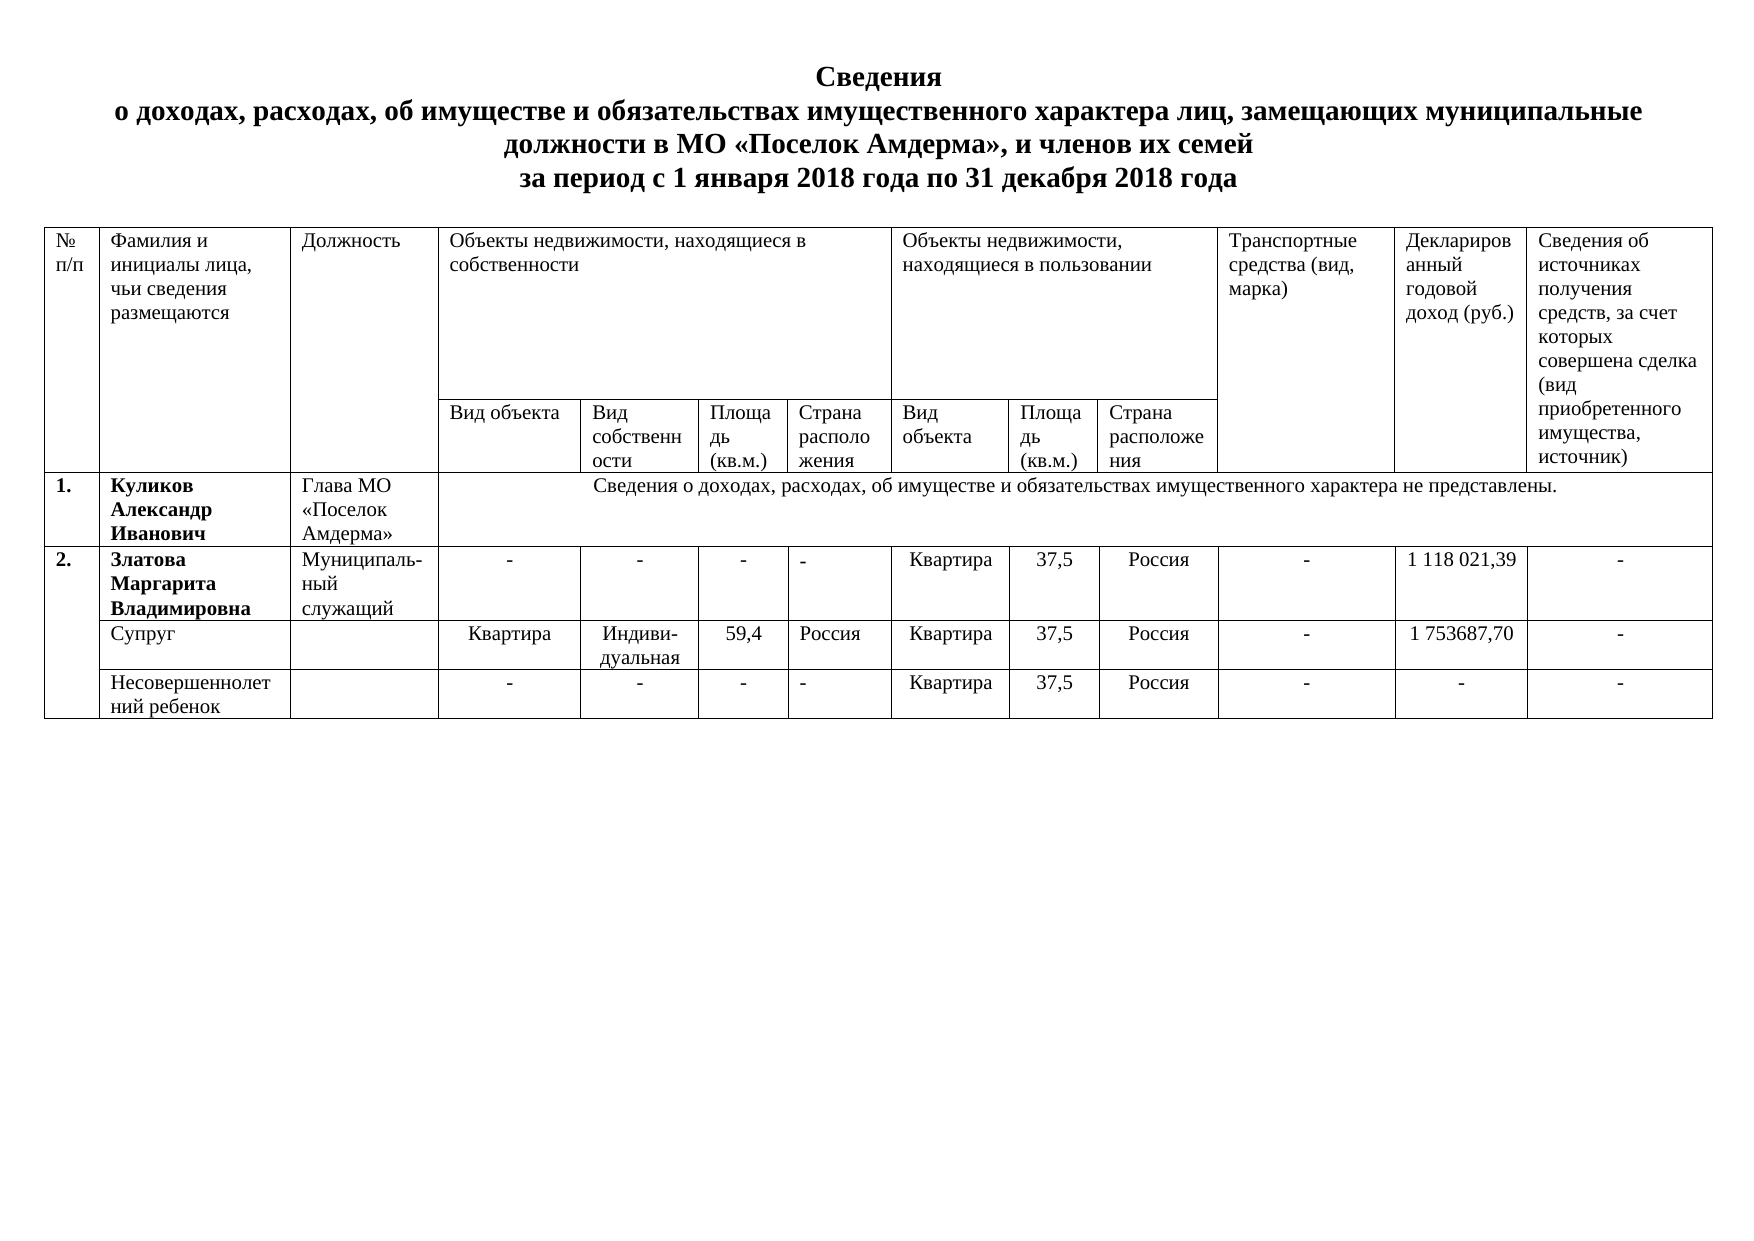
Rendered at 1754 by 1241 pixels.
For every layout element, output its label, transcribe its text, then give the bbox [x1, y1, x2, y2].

table_cell 2. [45, 547, 99, 718]
table_cell Квартира [892, 547, 1009, 619]
table_cell - [789, 547, 891, 619]
table_cell Россия [1100, 621, 1218, 669]
table_cell - [699, 547, 788, 619]
table_cell [291, 621, 438, 669]
table_cell Вид объекта [892, 400, 1008, 472]
table_cell Фамилия и инициалы лица, чьи сведения размещаются [100, 228, 290, 472]
table_cell 1 118 021,39 [1396, 547, 1527, 619]
table_cell Россия [789, 621, 891, 669]
table_cell 37,5 [1010, 547, 1099, 619]
table_cell - [581, 547, 698, 619]
table_cell - [439, 670, 580, 718]
table_cell Должность [291, 228, 438, 472]
table_cell № п/п [45, 228, 99, 472]
table_cell Несовершеннолетний ребенок [100, 670, 290, 718]
table_cell Сведения о доходах, расходах, об имуществе и обязательствах имущественного характера не представлены. [439, 473, 1712, 546]
table_cell Объекты недвижимости, находящиеся в пользовании [892, 228, 1217, 398]
table_cell - [581, 670, 698, 718]
table_cell - [789, 670, 891, 718]
table_cell Транспортные средства (вид, марка) [1218, 228, 1394, 472]
table_cell Вид собственности [581, 400, 698, 472]
table_cell Страна расположения [1098, 400, 1217, 472]
table_cell - [699, 670, 788, 718]
table_cell - [439, 547, 580, 619]
table_cell Квартира [892, 670, 1009, 718]
table_cell Квартира [439, 621, 580, 669]
table_cell [291, 670, 438, 718]
table_cell - [1396, 670, 1527, 718]
table_cell Глава МО «Поселок Амдерма» [291, 473, 438, 546]
table_cell - [1528, 621, 1712, 669]
table_cell Страна расположения [788, 400, 891, 472]
table_cell Вид объекта [439, 400, 580, 472]
table_cell - [1219, 547, 1395, 619]
table_cell 1 753687,70 [1396, 621, 1527, 669]
table_cell Россия [1100, 670, 1218, 718]
table_cell Супруг [100, 621, 290, 669]
table_cell Златова Маргарита Владимировна [100, 547, 290, 619]
table_cell Сведения об источниках получения средств, за счет которых совершена сделка (вид приобретенного имущества, источник) [1527, 228, 1712, 472]
table_header Сведения о доходах, расходах, об имуществе и обязательствах имущественного характера лиц, замещающих муниципальные должности в МО «Поселок Амдерма», и членов их семей за период с 1 января 2018 года по 31 декабря 2018 года [44, 59, 1713, 227]
table_cell 1. [45, 473, 99, 546]
table_cell Россия [1100, 547, 1218, 619]
table_cell 37,5 [1010, 621, 1099, 669]
table_cell Куликов Александр Иванович [100, 473, 290, 546]
table_cell Площадь (кв.м.) [1009, 400, 1097, 472]
table_cell Декларированный годовой доход (руб.) [1395, 228, 1526, 472]
table_cell - [1528, 670, 1712, 718]
table_cell Объекты недвижимости, находящиеся в собственности [439, 228, 891, 398]
table_cell - [1219, 670, 1395, 718]
table_cell 59,4 [699, 621, 788, 669]
table_cell - [1528, 547, 1712, 619]
table_cell - [1219, 621, 1395, 669]
table_cell Индиви-дуальная [581, 621, 698, 669]
table_cell Площадь (кв.м.) [699, 400, 787, 472]
table_cell 37,5 [1010, 670, 1099, 718]
table_cell Муниципаль-ный служащий [291, 547, 438, 619]
table_cell Квартира [892, 621, 1009, 669]
